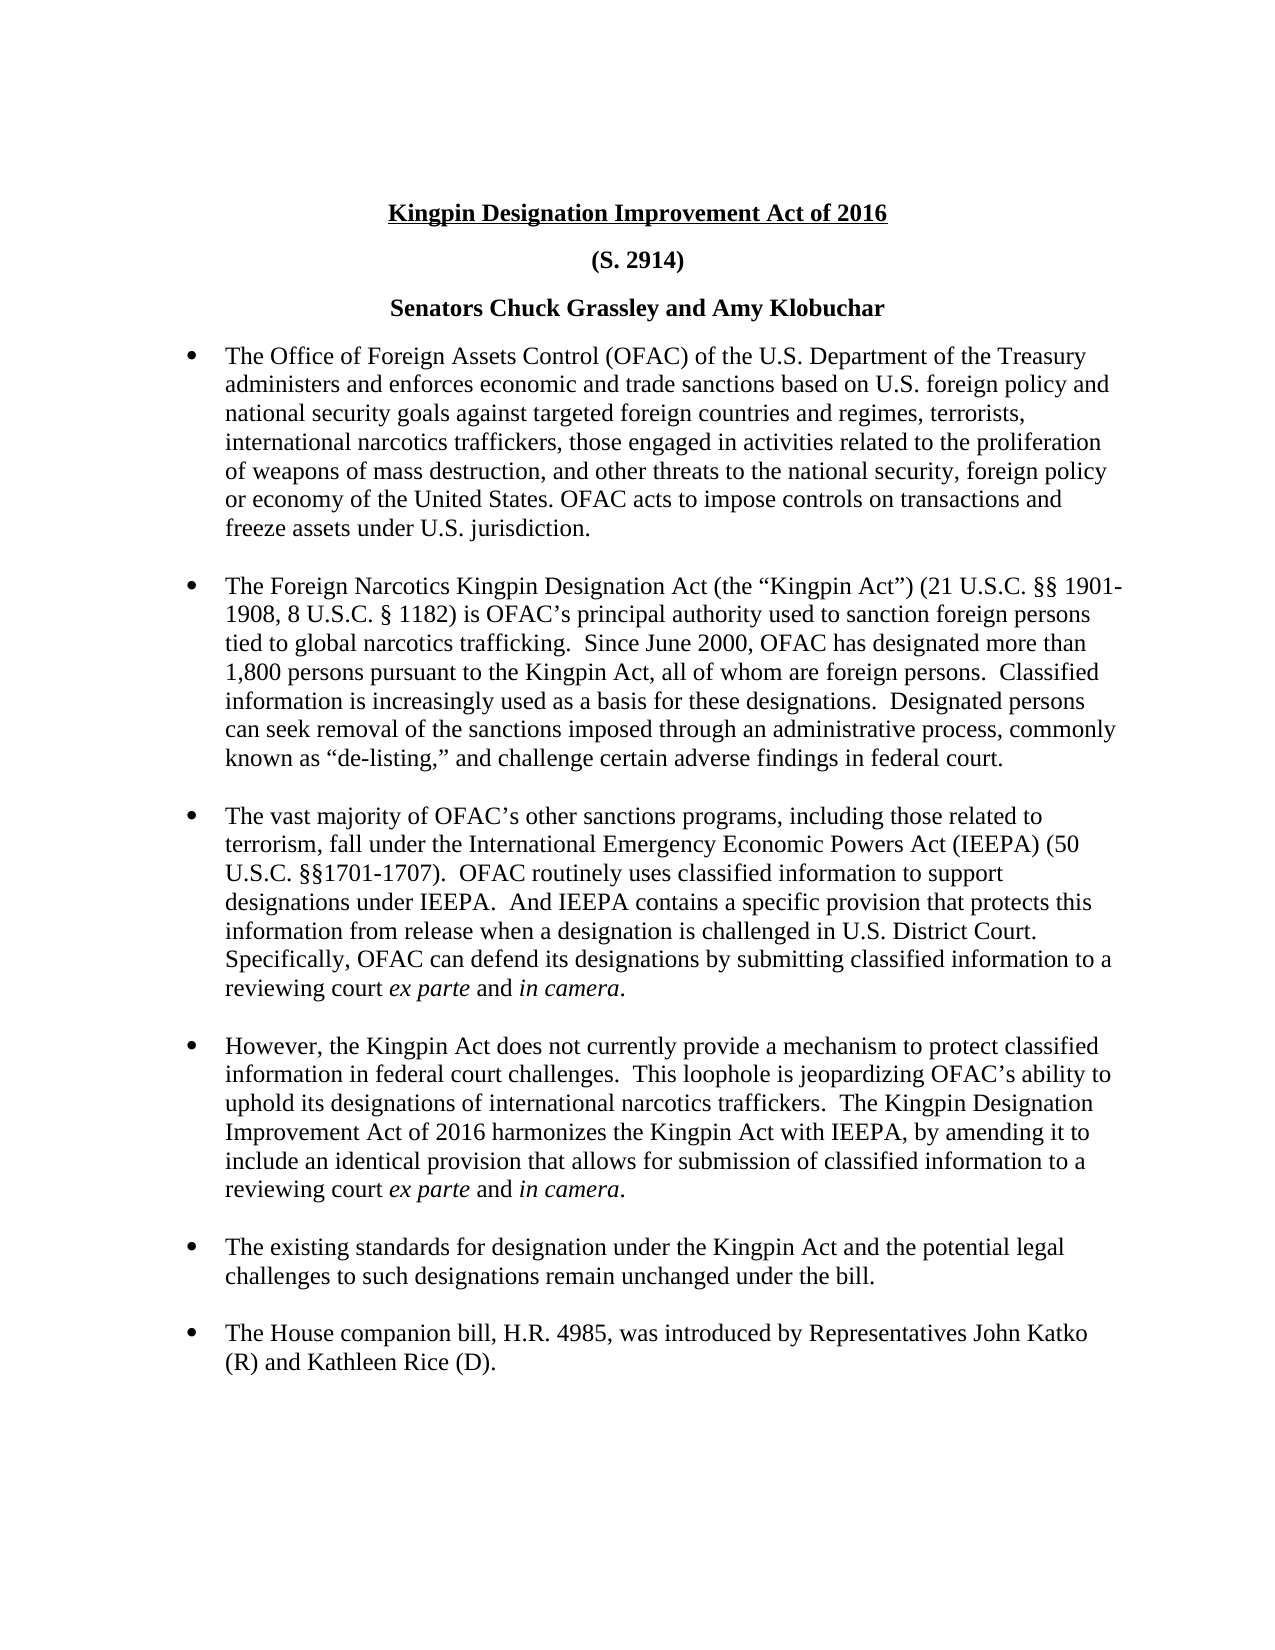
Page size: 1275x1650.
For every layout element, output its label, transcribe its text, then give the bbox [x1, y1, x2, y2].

list The Office of Foreign Assets Control (OFAC) of the U.S. Department of the Treasury administers and enforces economic and trade sanctions based on U.S. foreign policy and national security goals against targeted foreign countries and regimes, terrorists, international narcotics traffickers, those engaged in activities related to the proliferation of weapons of mass destruction, and other threats to the national security, foreign policy or economy of the United States. OFAC acts to impose controls on transactions and freeze assets under U.S. jurisdiction. [187, 341, 1125, 542]
list The vast majority of OFAC’s other sanctions programs, including those related to terrorism, fall under the International Emergency Economic Powers Act (IEEPA) (50 U.S.C. §§1701-1707). OFAC routinely uses classified information to support designations under IEEPA. And IEEPA contains a specific provision that protects this information from release when a designation is challenged in U.S. District Court. Specifically, OFAC can defend its designations by submitting classified information to a reviewing court ex parte and in camera. [187, 801, 1125, 1002]
list The Foreign Narcotics Kingpin Designation Act (the “Kingpin Act”) (21 U.S.C. §§ 1901-1908, 8 U.S.C. § 1182) is OFAC’s principal authority used to sanction foreign persons tied to global narcotics trafficking. Since June 2000, OFAC has designated more than 1,800 persons pursuant to the Kingpin Act, all of whom are foreign persons. Classified information is increasingly used as a basis for these designations. Designated persons can seek removal of the sanctions imposed through an administrative process, commonly known as “de-listing,” and challenge certain adverse findings in federal court. [187, 571, 1125, 772]
text (S. 2914) [150, 245, 1125, 274]
list The existing standards for designation under the Kingpin Act and the potential legal challenges to such designations remain unchanged under the bill. [187, 1232, 1125, 1289]
text Senators Chuck Grassley and Amy Klobuchar [150, 293, 1125, 322]
list The House companion bill, H.R. 4985, was introduced by Representatives John Katko (R) and Kathleen Rice (D). [187, 1318, 1125, 1376]
list However, the Kingpin Act does not currently provide a mechanism to protect classified information in federal court challenges. This loophole is jeopardizing OFAC’s ability to uphold its designations of international narcotics traffickers. The Kingpin Designation Improvement Act of 2016 harmonizes the Kingpin Act with IEEPA, by amending it to include an identical provision that allows for submission of classified information to a reviewing court ex parte and in camera. [187, 1031, 1125, 1203]
text Kingpin Designation Improvement Act of 2016 [150, 198, 1125, 226]
